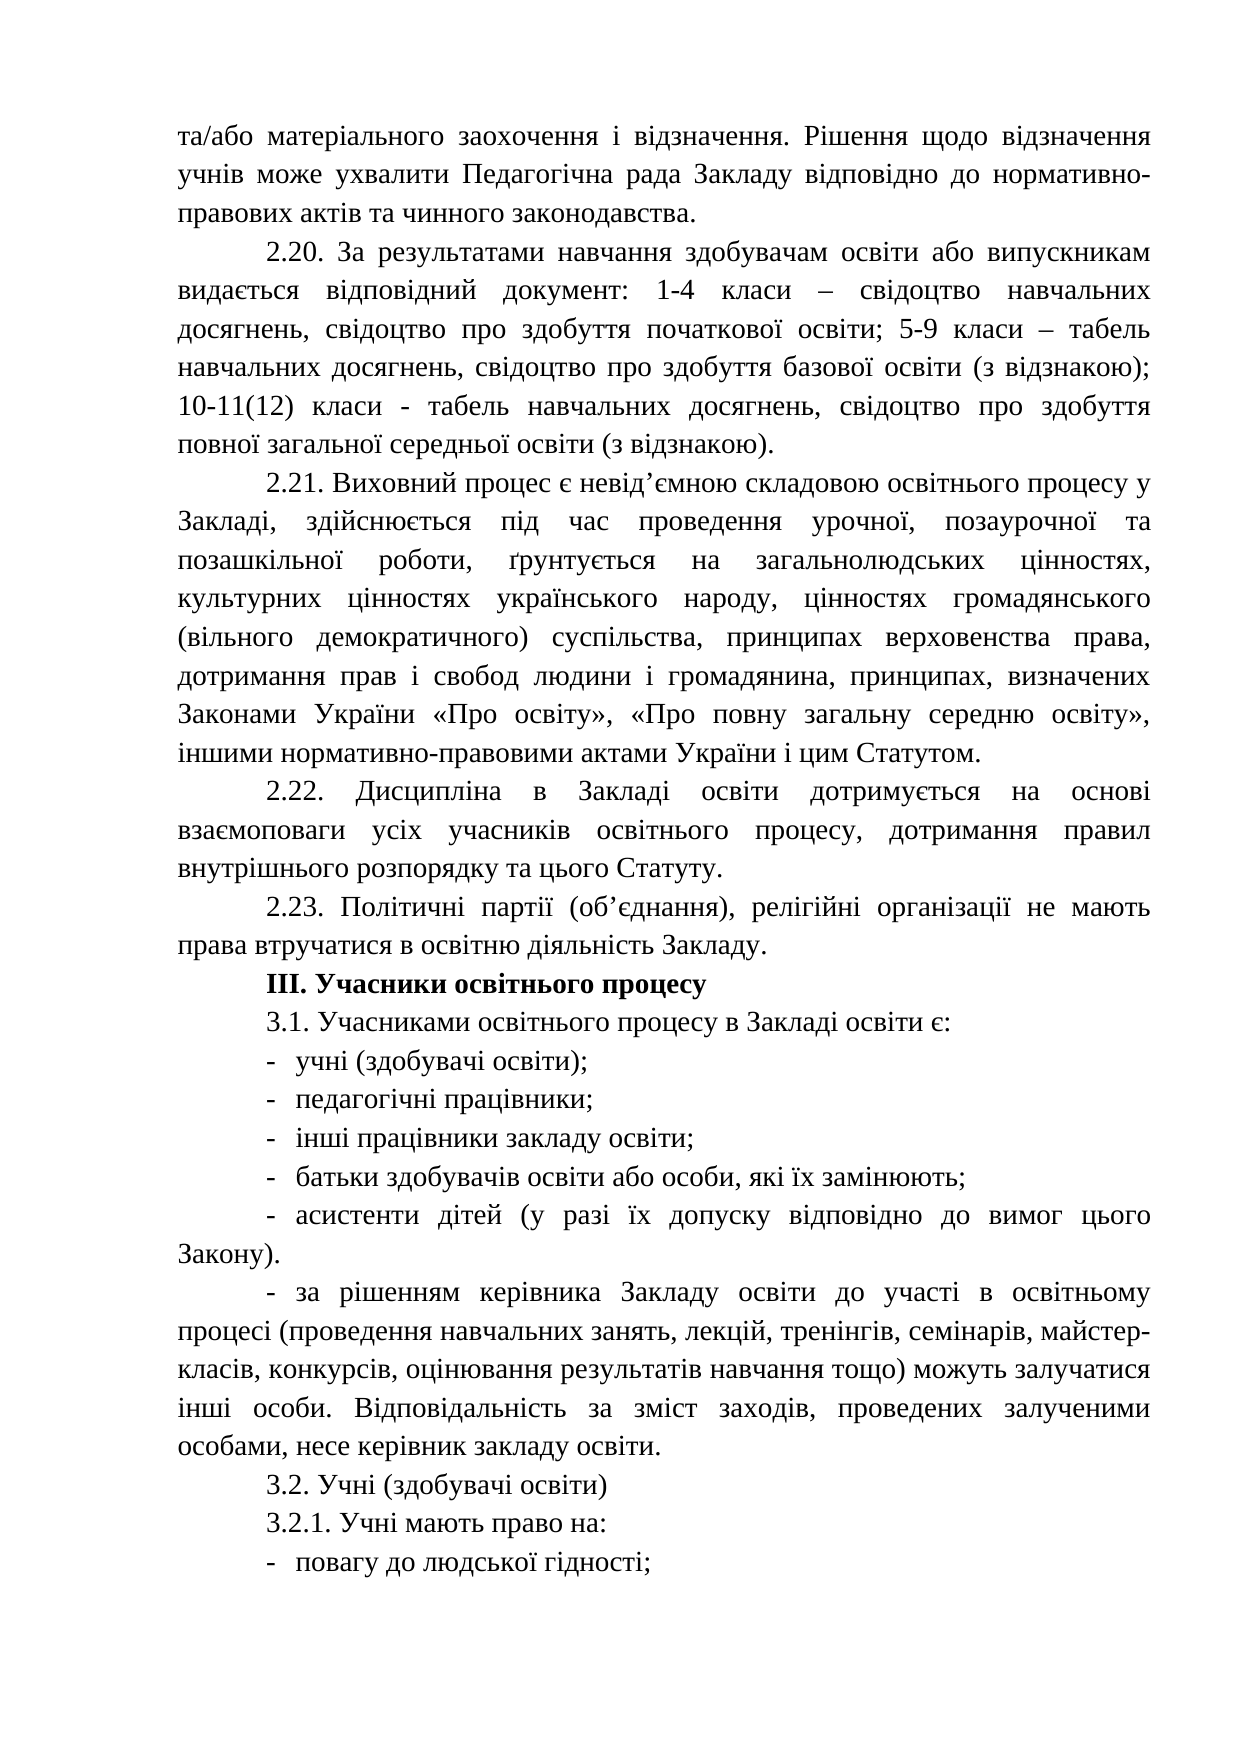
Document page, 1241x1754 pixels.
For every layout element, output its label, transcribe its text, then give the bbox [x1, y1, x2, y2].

text 2.23. Політичні партії (об’єднання), релігійні організації не мають права втручатися в освітню діяльність Закладу. [177, 889, 1152, 961]
text 2.21. Виховний процес є невід’ємною складовою освітнього процесу у Закладі, здійснюється під час проведення урочної, позаурочної та позашкільної роботи, ґрунтується на загальнолюдських цінностях, культурних цінностях українського народу, цінностях громадянського (вільного демократичного) суспільства, принципах верховенства права, дотримання прав і свобод людини і громадянина, принципах, визначених Законами України «Про освіту», «Про повну загальну середню освіту», іншими нормативно-правовими актами України і цим Статутом. [177, 465, 1152, 768]
list асистенти дітей (у разі їх допуску відповідно до вимог цього Закону). [177, 1197, 1152, 1269]
list учні (здобувачі освіти); [177, 1043, 1152, 1077]
text 3.1. Учасниками освітнього процесу в Закладі освіти є: [177, 1004, 1152, 1038]
text 3.2.1. Учні мають право на: [177, 1506, 1152, 1539]
list повагу до людської гідності; [177, 1544, 1152, 1578]
list педагогічні працівники; [177, 1082, 1152, 1115]
list інші працівники закладу освіти; [177, 1120, 1152, 1154]
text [177, 118, 1152, 229]
text 2.22. Дисципліна в Закладі освіти дотримується на основі взаємоповаги усіх учасників освітнього процесу, дотримання правил внутрішнього розпорядку та цього Статуту. [177, 773, 1152, 884]
list за рішенням керівника Закладу освіти до участі в освітньому процесі (проведення навчальних занять, лекцій, тренінгів, семінарів, майстер-класів, конкурсів, оцінювання результатів навчання тощо) можуть залучатися інші особи. Відповідальність за зміст заходів, проведених залученими особами, несе керівник закладу освіти. [177, 1274, 1152, 1462]
text 3.2. Учні (здобувачі освіти) [177, 1467, 1152, 1501]
list батьки здобувачів освіти або особи, які їх замінюють; [177, 1159, 1152, 1192]
text 2.20. За результатами навчання здобувачам освіти або випускникам видається відповідний документ: 1-4 класи – свідоцтво навчальних досягнень, свідоцтво про здобуття початкової освіти; 5-9 класи – табель навчальних досягнень, свідоцтво про здобуття базової освіти (з відзнакою); 10-11(12) класи - табель навчальних досягнень, свідоцтво про здобуття повної загальної середньої освіти (з відзнакою). [177, 234, 1152, 460]
text IІІ. Учасники освітнього процесу [177, 966, 1152, 999]
